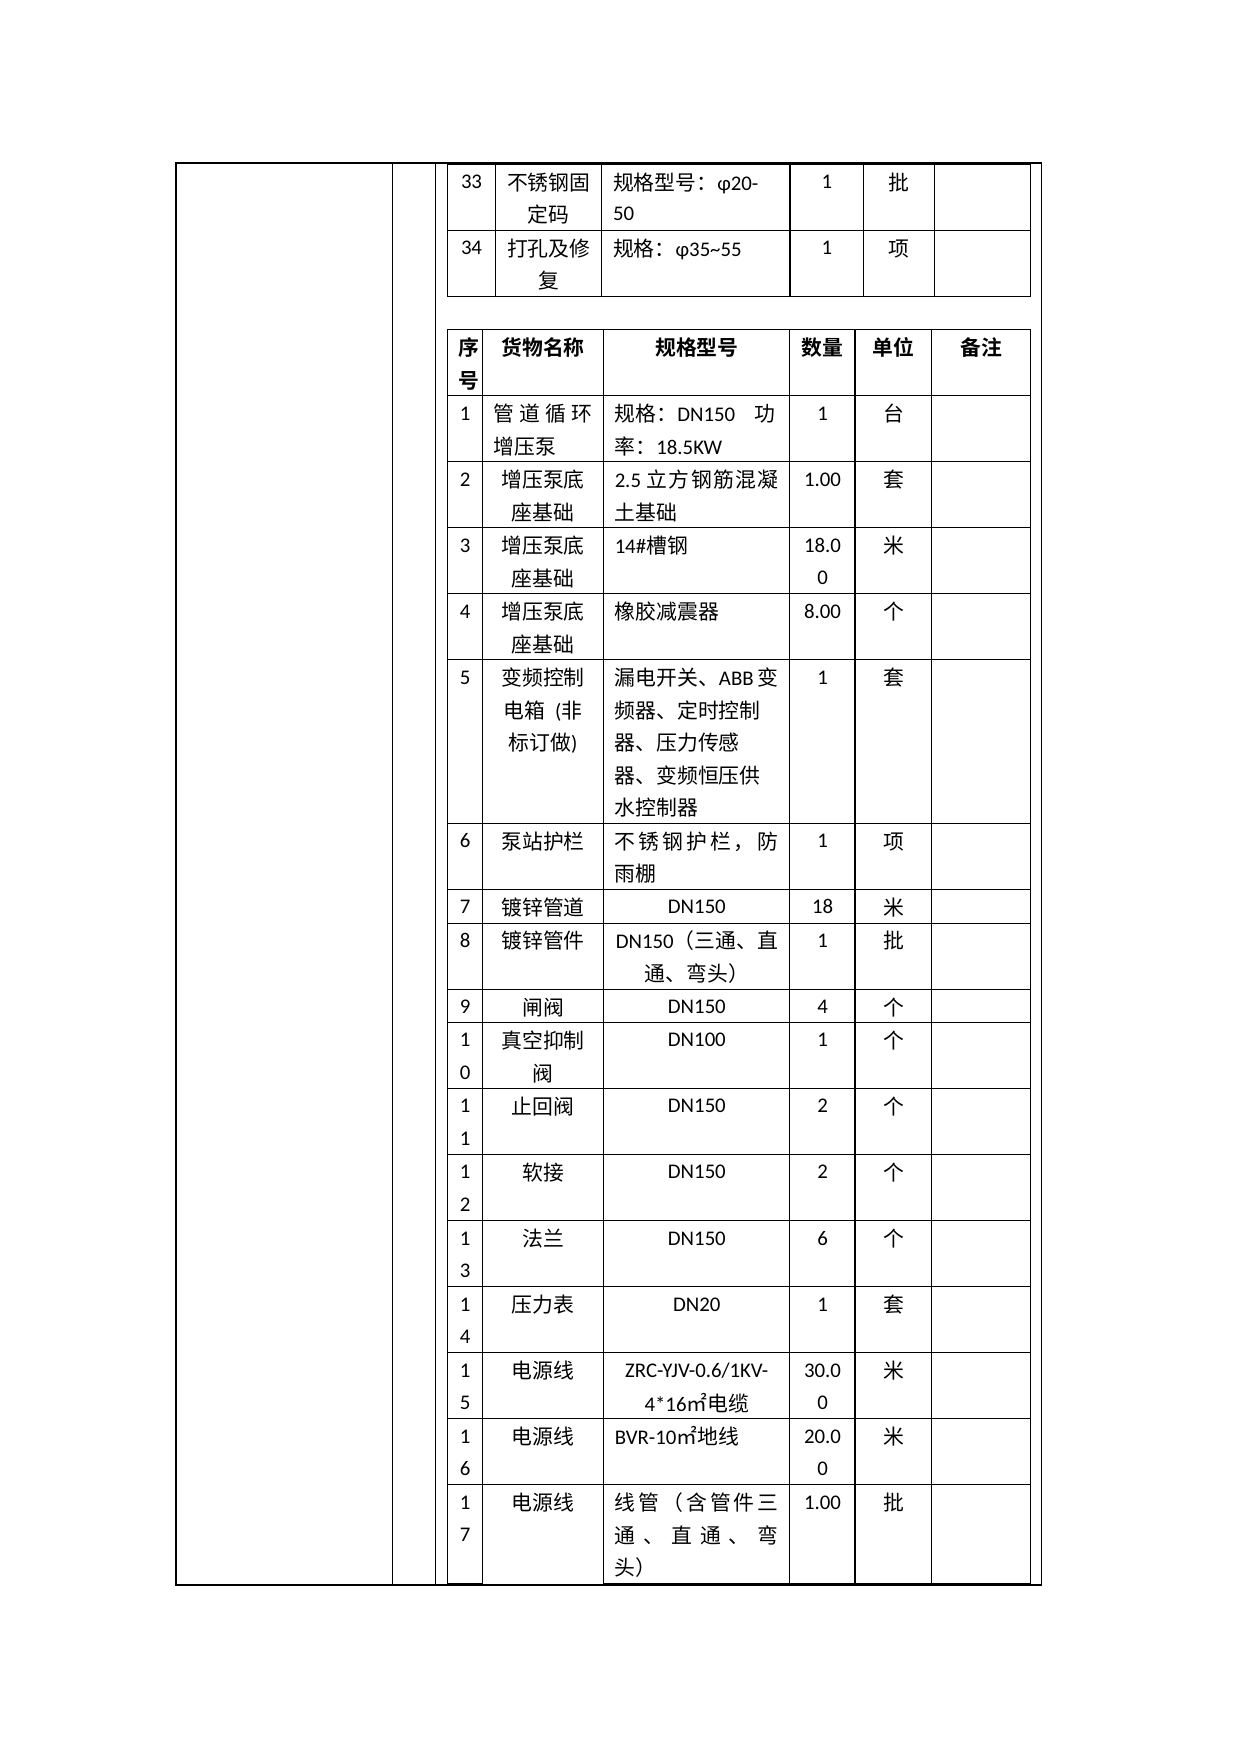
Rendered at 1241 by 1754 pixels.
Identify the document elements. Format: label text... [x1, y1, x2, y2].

table_cell ▲ [177, 164, 392, 1584]
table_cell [436, 164, 1041, 1584]
table_cell 1 [393, 164, 435, 1584]
